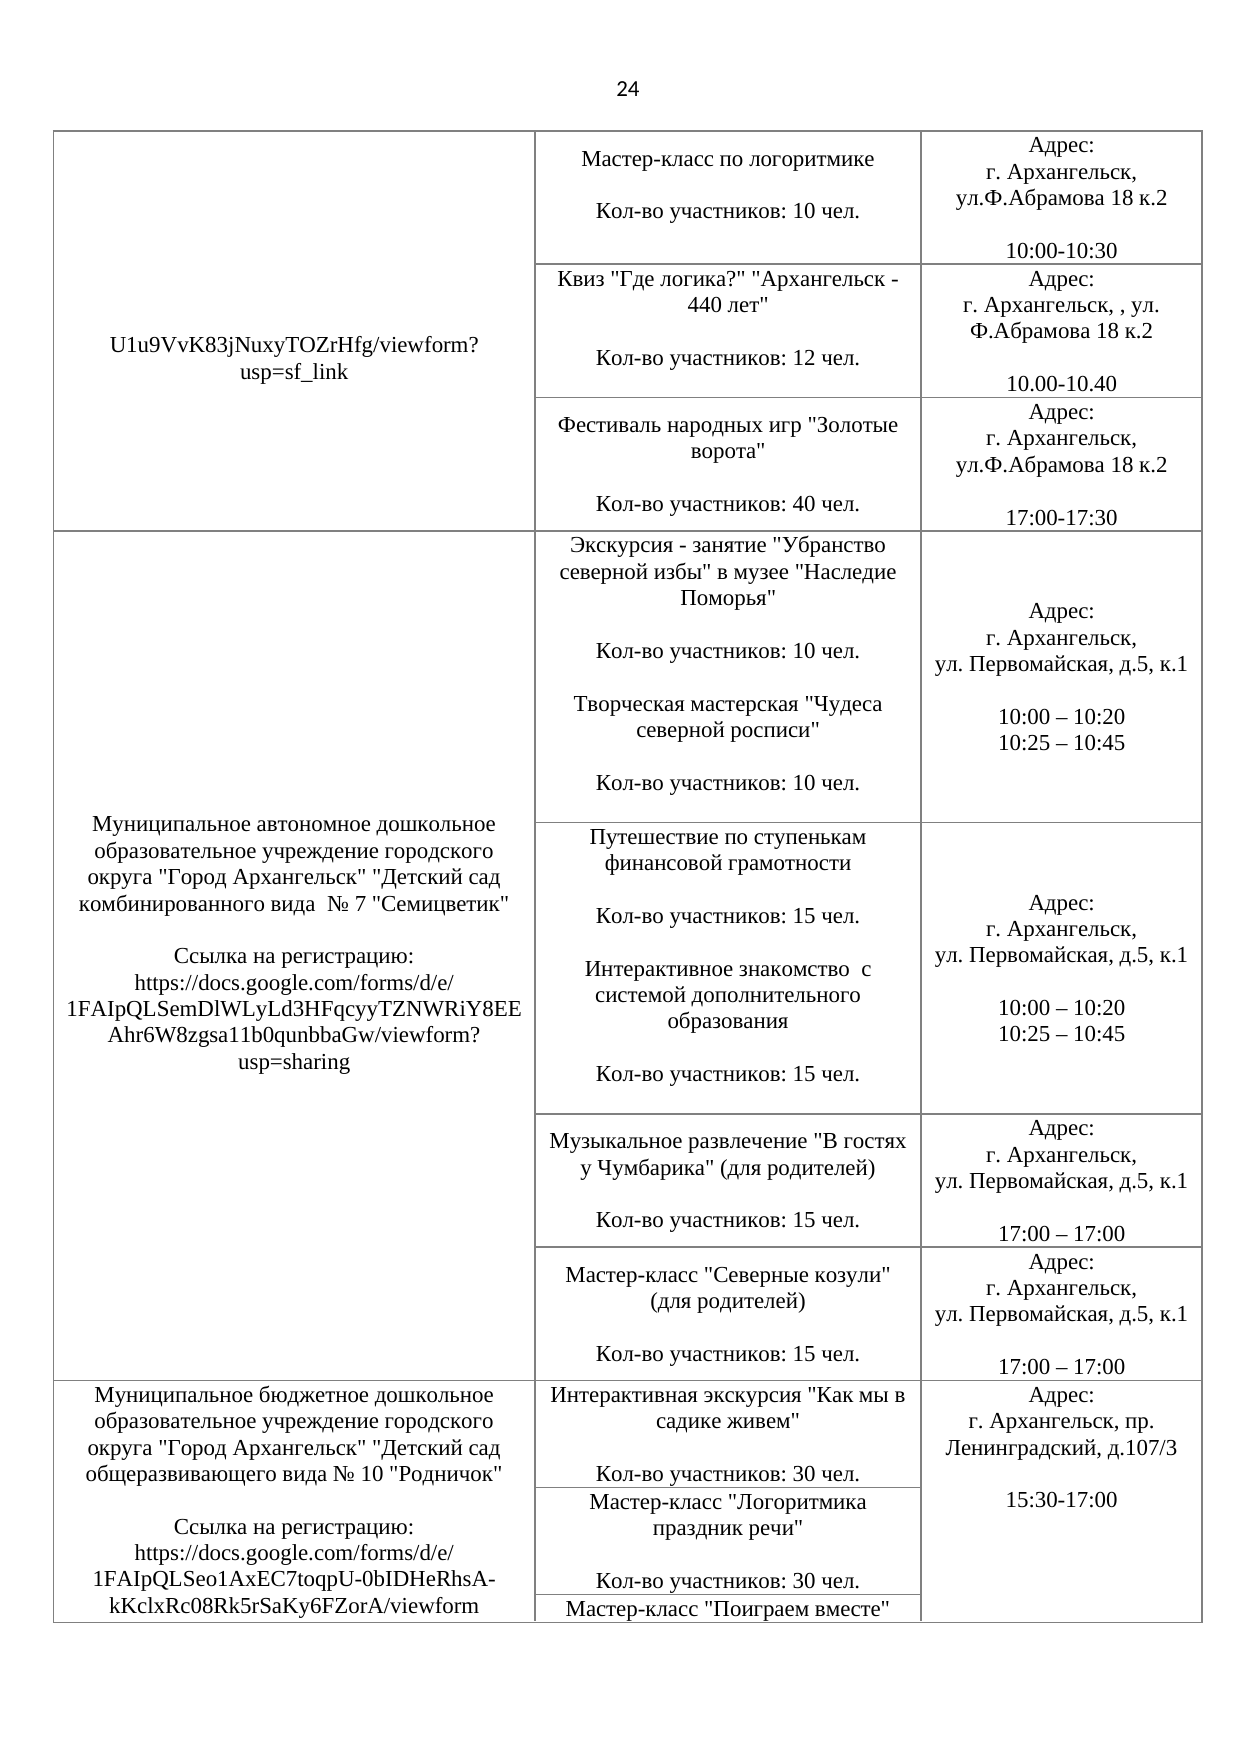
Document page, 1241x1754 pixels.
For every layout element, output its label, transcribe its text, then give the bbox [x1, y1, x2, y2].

table_cell Экскурсия - занятие "Убранство северной избы" в музее "Наследие Поморья" Кол-во участников: 10 чел. Творческая мастерская "Чудеса северной росписи" Кол-во участников: 10 чел. [536, 532, 920, 821]
table_cell Адрес: г. Архангельск, ул. Первомайская, д.5, к.1 10:00 – 10:20 10:25 – 10:45 [922, 823, 1201, 1113]
table_cell Путешествие по ступенькам финансовой грамотности Кол-во участников: 15 чел. Интерактивное знакомство с системой дополнительного образования Кол-во участников: 15 чел. [536, 823, 920, 1113]
table_cell Адрес: г. Архангельск, ул.Ф.Абрамова 18 к.2 17:00-17:30 [922, 398, 1201, 530]
table_cell Адрес: г. Архангельск, пр. Ленинградский, д.107/3 15:30-17:00 [922, 1381, 1201, 1621]
table_cell Адрес: г. Архангельск, ул. Первомайская, д.5, к.1 17:00 – 17:00 [922, 1248, 1201, 1379]
table_cell Музыкальное развлечение "В гостях у Чумбарика" (для родителей) Кол-во участников: 15 чел. [536, 1115, 920, 1246]
table_cell Фестиваль народных игр "Золотые ворота" Кол-во участников: 40 чел. [536, 398, 920, 530]
table_cell Мастер-класс "Северные козули" (для родителей) Кол-во участников: 15 чел. [536, 1248, 920, 1379]
table_cell Муниципальное автономное дошкольное образовательное учреждение городского округа "Город Архангельск" "Детский сад комбинированного вида № 7 "Семицветик" Ссылка на регистрацию: https://docs.google.com/forms/d/e/1FAIpQLSemDlWLyLd3HFqcyyTZNWRiY8EEAhr6W8zgsa11b0qunbbaGw/viewform?usp=sharing [54, 532, 534, 1379]
table_cell Мастер-класс по логоритмике Кол-во участников: 10 чел. [536, 132, 920, 263]
table_cell Адрес: г. Архангельск, ул.Ф.Абрамова 18 к.2 10:00-10:30 [922, 132, 1201, 263]
table_cell Мастер-класс "Логоритмика праздник речи" Кол-во участников: 30 чел. [536, 1488, 920, 1593]
table_cell Интерактивная экскурсия "Как мы в садике живем" Кол-во участников: 30 чел. [536, 1381, 920, 1486]
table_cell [536, 1595, 920, 1621]
table_cell Квиз "Где логика?" "Архангельск - 440 лет" Кол-во участников: 12 чел. [536, 265, 920, 397]
table_cell Адрес: г. Архангельск, ул. Первомайская, д.5, к.1 17:00 – 17:00 [922, 1115, 1201, 1246]
table_cell Адрес: г. Архангельск, ул. Первомайская, д.5, к.1 10:00 – 10:20 10:25 – 10:45 [922, 532, 1201, 821]
table_cell Адрес: г. Архангельск, , ул. Ф.Абрамова 18 к.2 10.00-10.40 [922, 265, 1201, 397]
table_cell Муниципальное бюджетное дошкольное образовательное учреждение городского округа "Город Архангельск" "Детский сад общеразвивающего вида № 10 "Родничок" Ссылка на регистрацию: https://docs.google.com/forms/d/e/1FAIpQLSeo1AxEC7toqpU-0bIDHeRhsA-kKclxRc08Rk5rSaKy6FZorA/viewform [54, 1381, 534, 1621]
